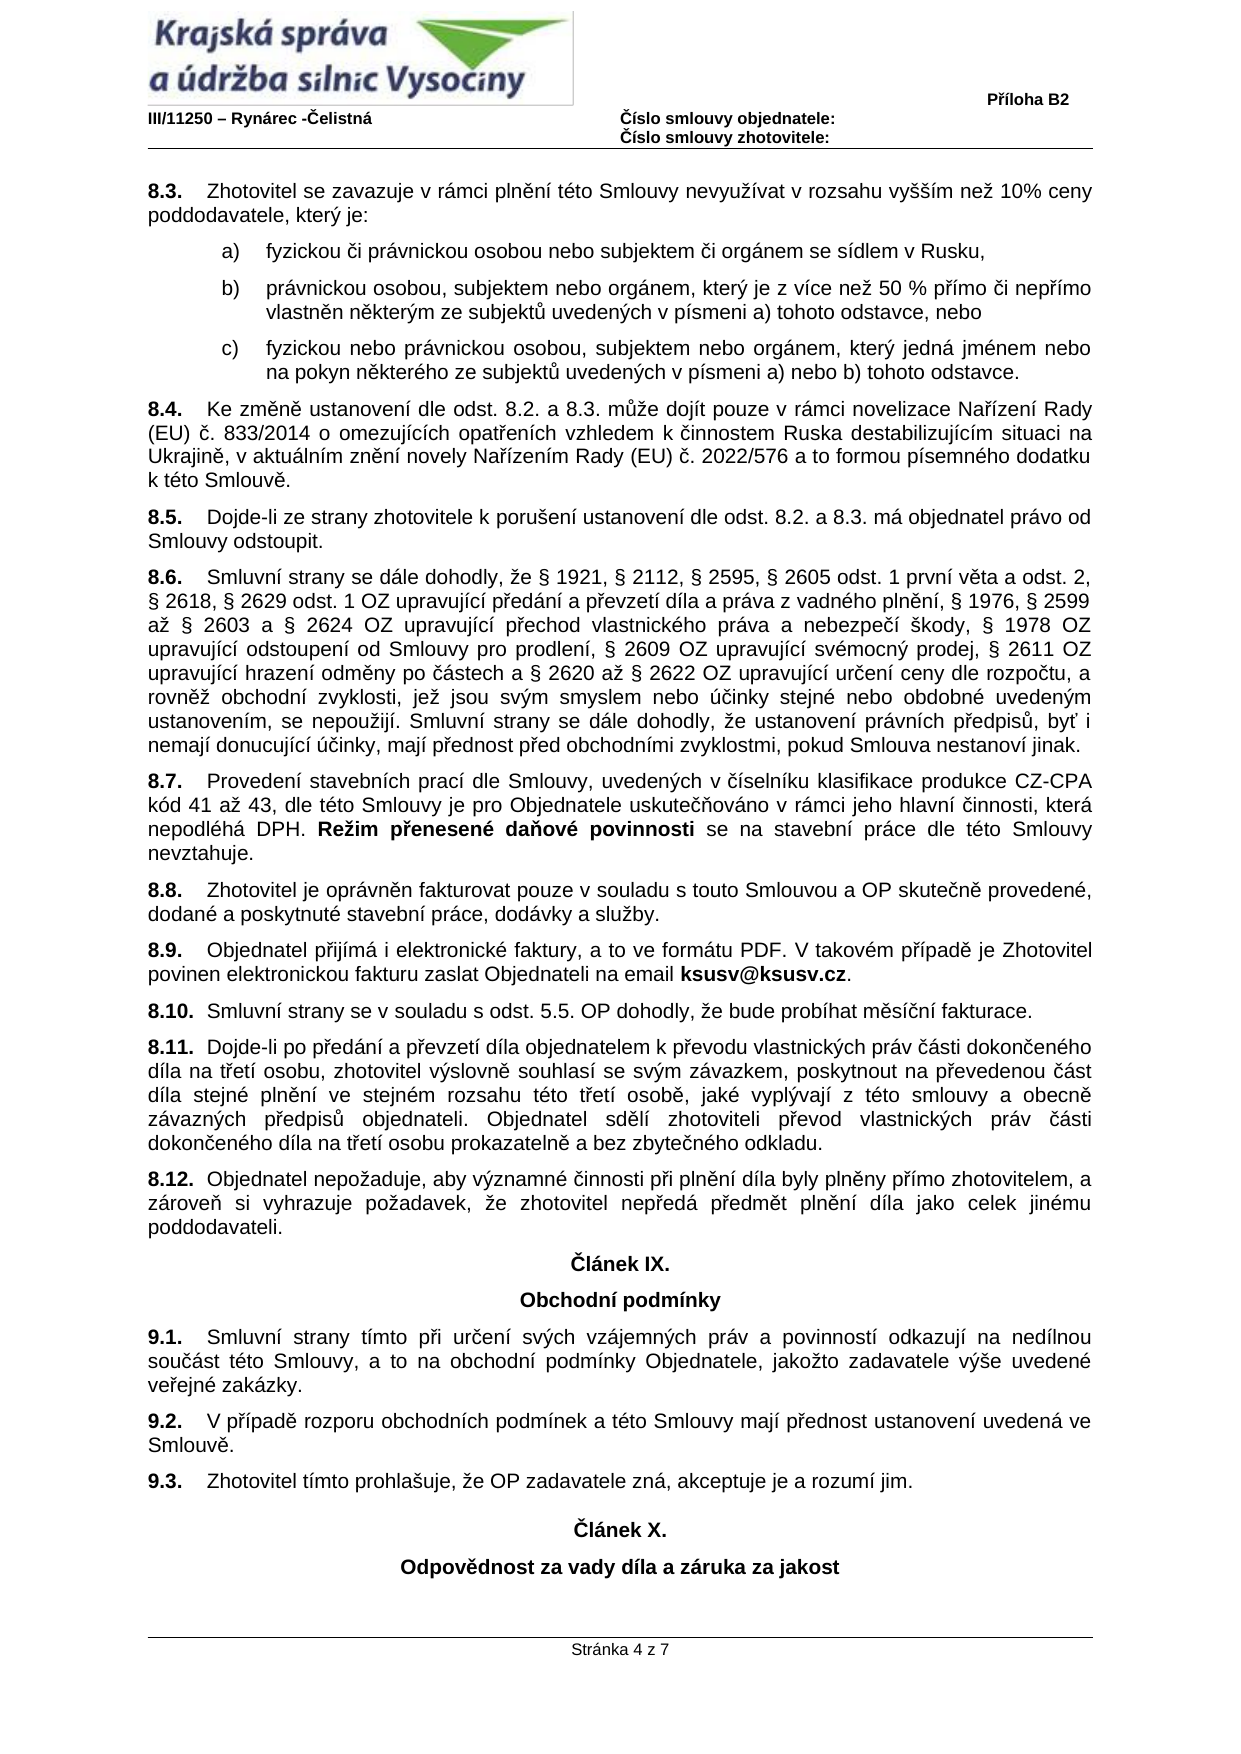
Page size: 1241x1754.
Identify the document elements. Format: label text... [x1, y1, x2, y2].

list Objednatel přijímá i elektronické faktury, a to ve formátu PDF. V takovém případě je Zhotovitel povinen elektronickou fakturu zaslat Objednateli na email ksusv@ksusv.cz. [148, 938, 1093, 986]
picture [147, 11, 574, 107]
list fyzickou či právnickou osobou nebo subjektem či orgánem se sídlem v Rusku, [221, 239, 1093, 263]
list Smluvní strany se dále dohodly, že § 1921, § 2112, § 2595, § 2605 odst. 1 první věta a odst. 2, § 2618, § 2629 odst. 1 OZ upravující předání a převzetí díla a práva z vadného plnění, § 1976, § 2599 až § 2603 a § 2624 OZ upravující přechod vlastnického práva a nebezpečí škody, § 1978 OZ upravující odstoupení od Smlouvy pro prodlení, § 2609 OZ upravující svémocný prodej, § 2611 OZ upravující hrazení odměny po částech a § 2620 až § 2622 OZ upravující určení ceny dle rozpočtu, a rovněž obchodní zvyklosti, jež jsou svým smyslem nebo účinky stejné nebo obdobné uvedeným ustanovením, se nepoužijí. Smluvní strany se dále dohodly, že ustanovení právních předpisů, byť i nemají donucující účinky, mají přednost před obchodními zvyklostmi, pokud Smlouva nestanoví jinak. [148, 565, 1093, 757]
subtitle Odpovědnost za vady díla a záruka za jakost [148, 1555, 1093, 1579]
list Zhotovitel je oprávněn fakturovat pouze v souladu s touto Smlouvou a OP skutečně provedené, dodané a poskytnuté stavební práce, dodávky a služby. [148, 878, 1093, 926]
list Ke změně ustanovení dle odst. 8.2. a 8.3. může dojít pouze v rámci novelizace Nařízení Rady (EU) č. 833/2014 o omezujících opatřeních vzhledem k činnostem Ruska destabilizujícím situaci na Ukrajině, v aktuálním znění novely Nařízením Rady (EU) č. 2022/576 a to formou písemného dodatku k této Smlouvě. [148, 396, 1093, 492]
list Dojde-li ze strany zhotovitele k porušení ustanovení dle odst. 8.2. a 8.3. má objednatel právo od Smlouvy odstoupit. [148, 505, 1093, 553]
list Provedení stavebních prací dle Smlouvy, uvedených v číselníku klasifikace produkce CZ-CPA kód 41 až 43, dle této Smlouvy je pro Objednatele uskutečňováno v rámci jeho hlavní činnosti, která nepodléhá DPH. Režim přenesené daňové povinnosti se na stavební práce dle této Smlouvy nevztahuje. [148, 769, 1093, 865]
list Objednatel nepožaduje, aby významné činnosti při plnění díla byly plněny přímo zhotovitelem, a zároveň si vyhrazuje požadavek, že zhotovitel nepředá předmět plnění díla jako celek jinému poddodavateli. [148, 1167, 1093, 1239]
list Smluvní strany se v souladu s odst. 5.5. OP dohodly, že bude probíhat měsíční fakturace. [148, 998, 1093, 1022]
subtitle Článek IX. [148, 1252, 1093, 1276]
list fyzickou nebo právnickou osobou, subjektem nebo orgánem, který jedná jménem nebo na pokyn některého ze subjektů uvedených v písmeni a) nebo b) tohoto odstavce. [221, 336, 1093, 384]
list právnickou osobou, subjektem nebo orgánem, který je z více než 50 % přímo či nepřímo vlastněn některým ze subjektů uvedených v písmeni a) tohoto odstavce, nebo [221, 276, 1093, 323]
list Smluvní strany tímto při určení svých vzájemných práv a povinností odkazují na nedílnou součást této Smlouvy, a to na obchodní podmínky Objednatele, jakožto zadavatele výše uvedené veřejné zakázky. [148, 1324, 1093, 1396]
list Dojde-li po předání a převzetí díla objednatelem k převodu vlastnických práv části dokončeného díla na třetí osobu, zhotovitel výslovně souhlasí se svým závazkem, poskytnout na převedenou část díla stejné plnění ve stejném rozsahu této třetí osobě, jaké vyplývají z této smlouvy a obecně závazných předpisů objednateli. Objednatel sdělí zhotoviteli převod vlastnických práv části dokončeného díla na třetí osobu prokazatelně a bez zbytečného odkladu. [148, 1035, 1093, 1155]
list Zhotovitel se zavazuje v rámci plnění této Smlouvy nevyužívat v rozsahu vyšším než 10% ceny poddodavatele, který je: [148, 179, 1093, 227]
subtitle Obchodní podmínky [148, 1288, 1093, 1312]
list Zhotovitel tímto prohlašuje, že OP zadavatele zná, akceptuje je a rozumí jim. [148, 1469, 1093, 1493]
list V případě rozporu obchodních podmínek a této Smlouvy mají přednost ustanovení uvedená ve Smlouvě. [148, 1409, 1093, 1457]
text Článek X. [148, 1518, 1093, 1542]
